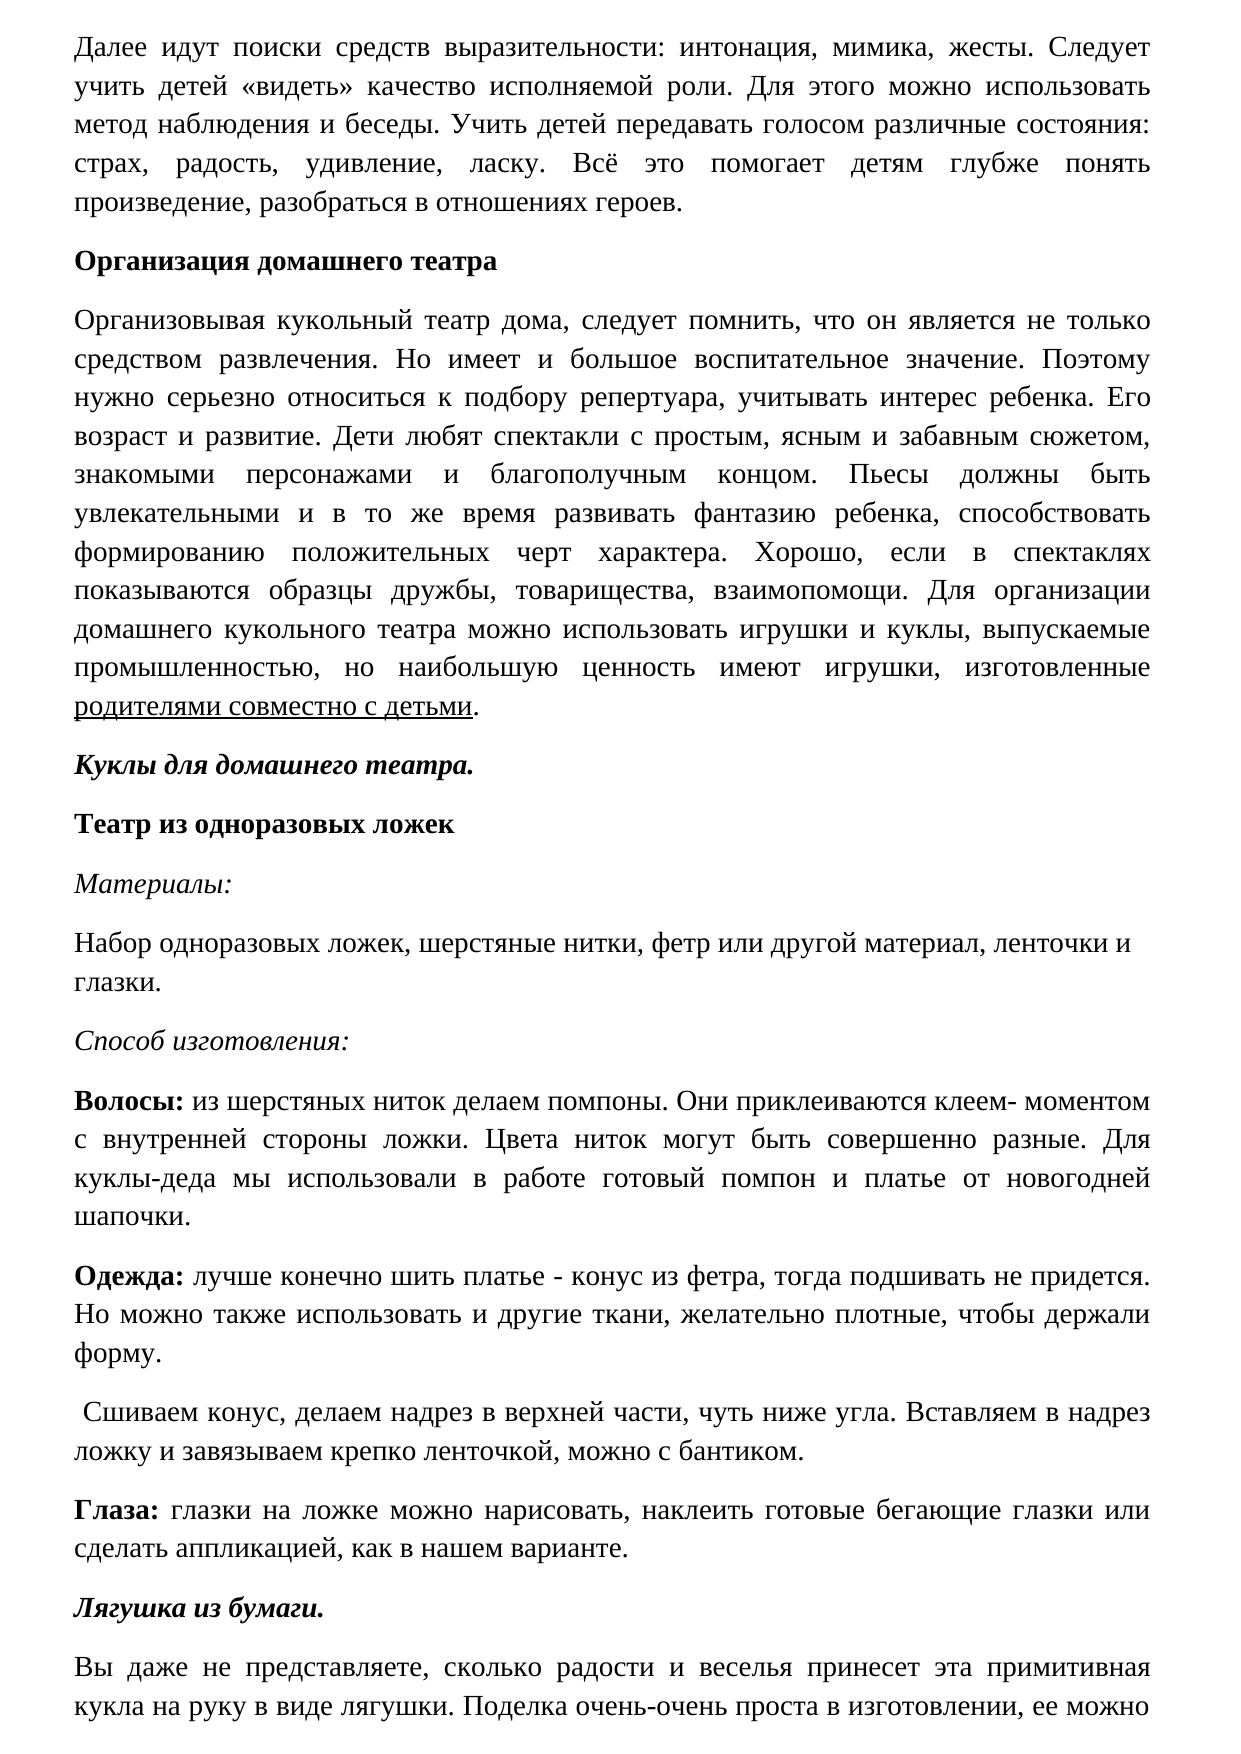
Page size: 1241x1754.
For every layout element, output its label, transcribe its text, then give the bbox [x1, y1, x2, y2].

text Глаза: глазки на ложке можно нарисовать, наклеить готовые бегающие глазки или сделать аппликацией, как в нашем варианте. [74, 1492, 1152, 1564]
text Лягушка из бумаги. [74, 1590, 1152, 1623]
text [74, 1649, 1152, 1721]
text Театр из одноразовых ложек [74, 807, 1152, 840]
text Организация домашнего театра [74, 243, 1152, 277]
text Далее идут поиски средств выразительности: интонация, мимика, жесты. Следует учить детей «видеть» качество исполняемой роли. Для этого можно использовать метод наблюдения и беседы. Учить детей передавать голосом различные состояния: страх, радость, удивление, ласку. Всё это помогает детям глубже понять произведение, разобраться в отношениях героев. [74, 29, 1152, 217]
text Одежда: лучше конечно шить платье - конус из фетра, тогда подшивать не придется. Но можно также использовать и другие ткани, желательно плотные, чтобы держали форму. [74, 1258, 1152, 1368]
text Организовывая кукольный театр дома, следует помнить, что он является не только средством развлечения. Но имеет и большое воспитательное значение. Поэтому нужно серьезно относиться к подбору репертуара, учитывать интерес ребенка. Его возраст и развитие. Дети любят спектакли с простым, ясным и забавным сюжетом, знакомыми персонажами и благополучным концом. Пьесы должны быть увлекательными и в то же время развивать фантазию ребенка, способствовать формированию положительных черт характера. Хорошо, если в спектаклях показываются образцы дружбы, товарищества, взаимопомощи. Для организации домашнего кукольного театра можно использовать игрушки и куклы, выпускаемые промышленностью, но наибольшую ценность имеют игрушки, изготовленные родителями совместно с детьми. [74, 302, 1152, 721]
text Способ изготовления: [74, 1023, 1152, 1057]
text Волосы: из шерстяных ниток делаем помпоны. Они приклеиваются клеем- моментом с внутренней стороны ложки. Цвета ниток могут быть совершенно разные. Для куклы-деда мы использовали в работе готовый помпон и платье от новогодней шапочки. [74, 1083, 1152, 1232]
text Набор одноразовых ложек, шерстяные нитки, фетр или другой материал, ленточки и глазки. [74, 925, 1152, 997]
text Сшиваем конус, делаем надрез в верхней части, чуть ниже угла. Вставляем в надрез ложку и завязываем крепко ленточкой, можно с бантиком. [74, 1394, 1152, 1466]
text Куклы для домашнего театра. [74, 747, 1152, 781]
text Материалы: [74, 866, 1152, 899]
